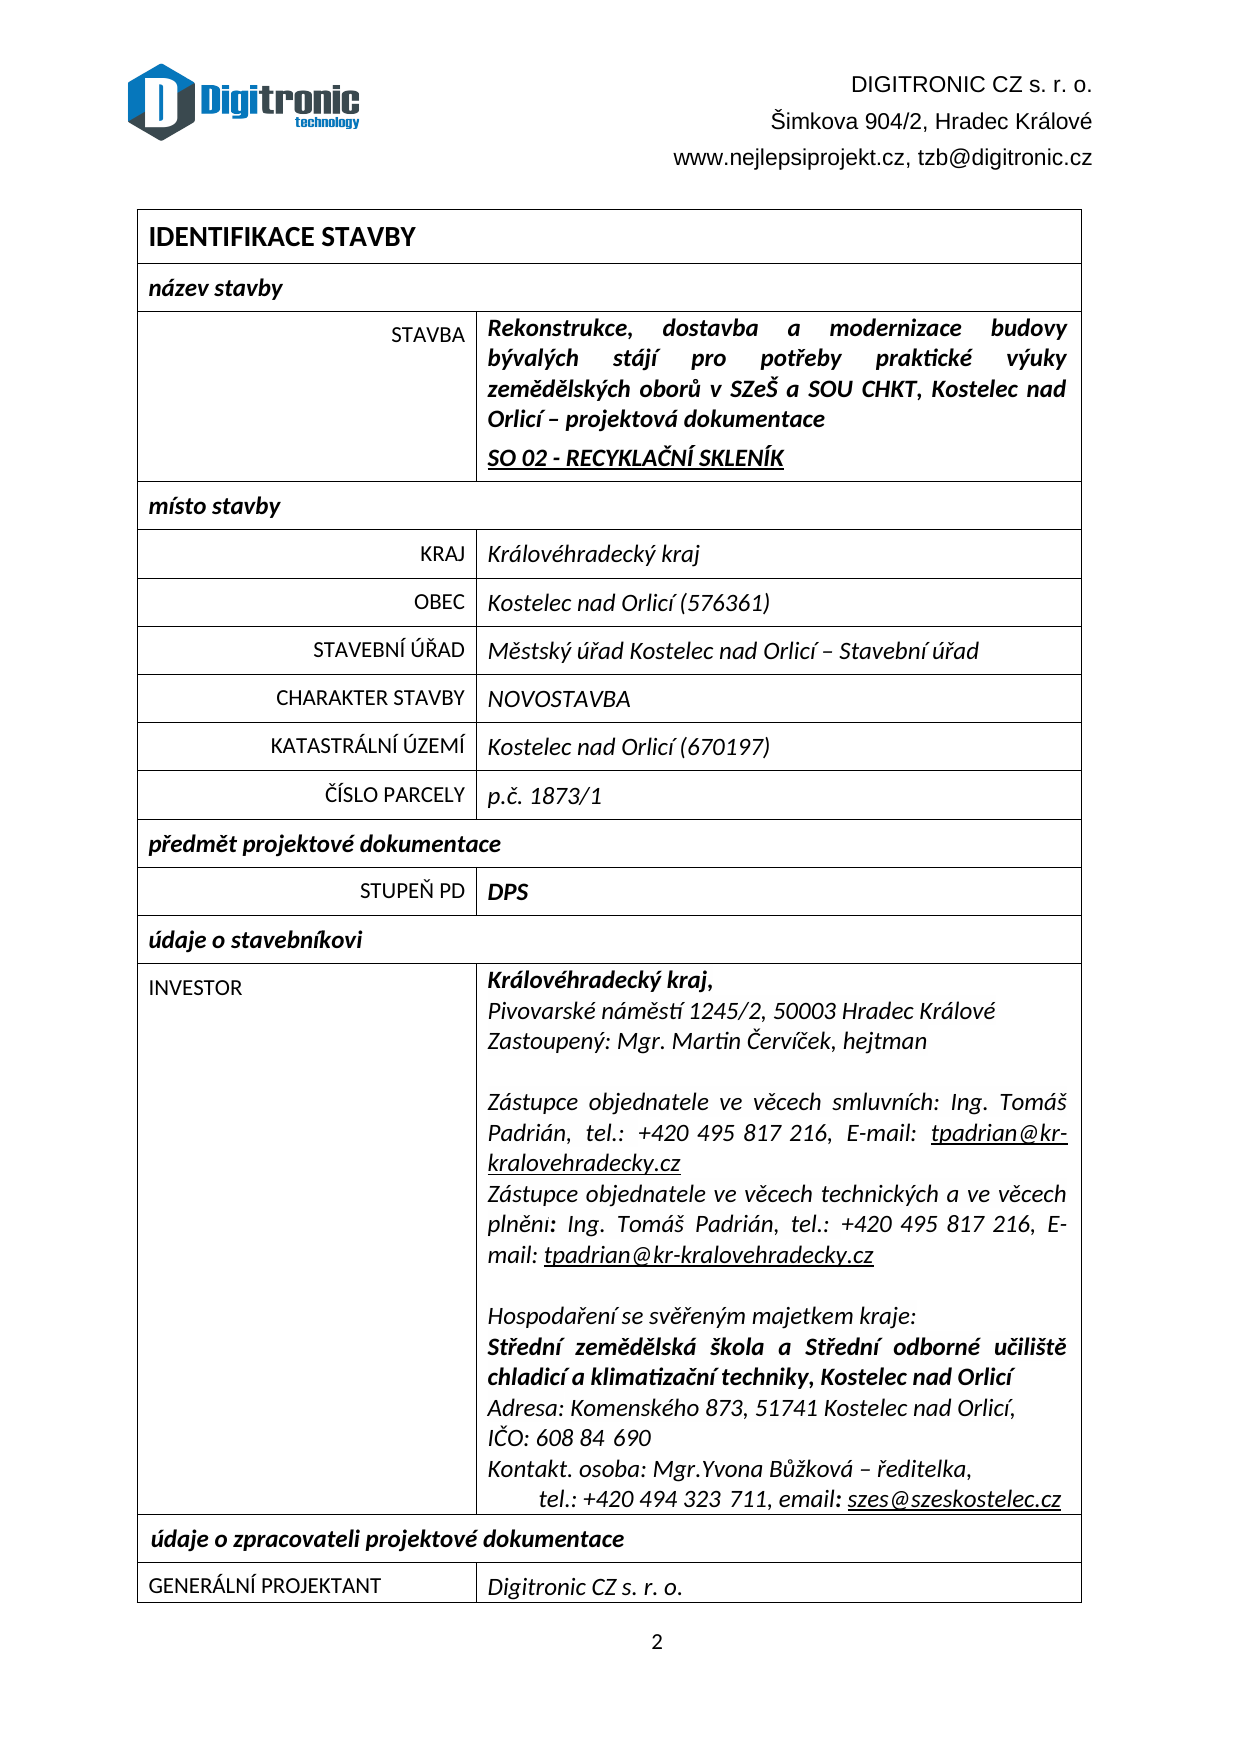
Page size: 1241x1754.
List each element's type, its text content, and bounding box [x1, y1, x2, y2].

table_cell INVESTOR [138, 964, 476, 1514]
table_cell STAVEBNÍ ÚŘAD [138, 627, 476, 674]
table_cell Rekonstrukce, dostavba a modernizace budovy bývalých stájí pro potřeby praktické výuky zemědělských oborů v SZeŠ a SOU CHKT, Kostelec nad Orlicí – projektová dokumentace SO 02 - RECYKLAČNÍ SKLENÍK [477, 312, 1081, 481]
table_cell údaje o stavebníkovi [138, 916, 1081, 963]
table_cell Digitronic CZ s. r. o. Za Pasáží 1429, Pardubice 530 02 Šimkova 904, Hradec Králové 500 03 digitronic@digitronic.cz [477, 1563, 1081, 1602]
table_cell CHARAKTER STAVBY [138, 675, 476, 722]
table_cell STUPEŇ PD [138, 868, 476, 915]
table_cell údaje o zpracovateli projektové dokumentace [138, 1515, 1081, 1562]
table_cell KRAJ [138, 530, 476, 577]
table_cell GENERÁLNÍ PROJEKTANT [138, 1563, 476, 1602]
table_header IDENTIFIKACE STAVBY [138, 210, 1081, 262]
table_cell ČÍSLO PARCELY [138, 771, 476, 819]
table_cell název stavby [138, 264, 1081, 311]
table_cell Královéhradecký kraj, Pivovarské náměstí 1245/2, 50003 Hradec Králové Zastoupený: Mgr. Martin Červíček, hejtman Zástupce objednatele ve věcech smluvních: Ing. Tomáš Padrián, tel.: +420 495 817 216, E-mail: tpadrian@kr-kralovehradecky.cz Zástupce objednatele ve věcech technických a ve věcech plnění: Ing. Tomáš Padrián, tel.: +420 495 817 216, E-mail: tpadrian@kr-kralovehradecky.cz Hospodaření se svěřeným majetkem kraje: Střední zemědělská škola a Střední odborné učiliště chladicí a klimatizační techniky, Kostelec nad Orlicí Adresa: Komenského 873, 51741 Kostelec nad Orlicí, IČO: 608 84 690 Kontakt. osoba: Mgr.Yvona Bůžková – ředitelka, tel.: +420 494 323 711, email: szes@szeskostelec.cz [477, 964, 1081, 1514]
table_cell předmět projektové dokumentace [138, 820, 1081, 867]
table_cell Kostelec nad Orlicí (576361) [477, 579, 1081, 626]
table_cell místo stavby [138, 482, 1081, 529]
table_cell OBEC [138, 579, 476, 626]
table_cell STAVBA [138, 312, 476, 481]
table_cell p.č. 1873/1 [477, 771, 1081, 819]
table_cell Městský úřad Kostelec nad Orlicí – Stavební úřad [477, 627, 1081, 674]
table_cell Kostelec nad Orlicí (670197) [477, 723, 1081, 770]
table_cell Královéhradecký kraj [477, 530, 1081, 577]
table_cell KATASTRÁLNÍ ÚZEMÍ [138, 723, 476, 770]
table_cell NOVOSTAVBA [477, 675, 1081, 722]
picture [127, 63, 360, 141]
table_cell DPS [477, 868, 1081, 915]
